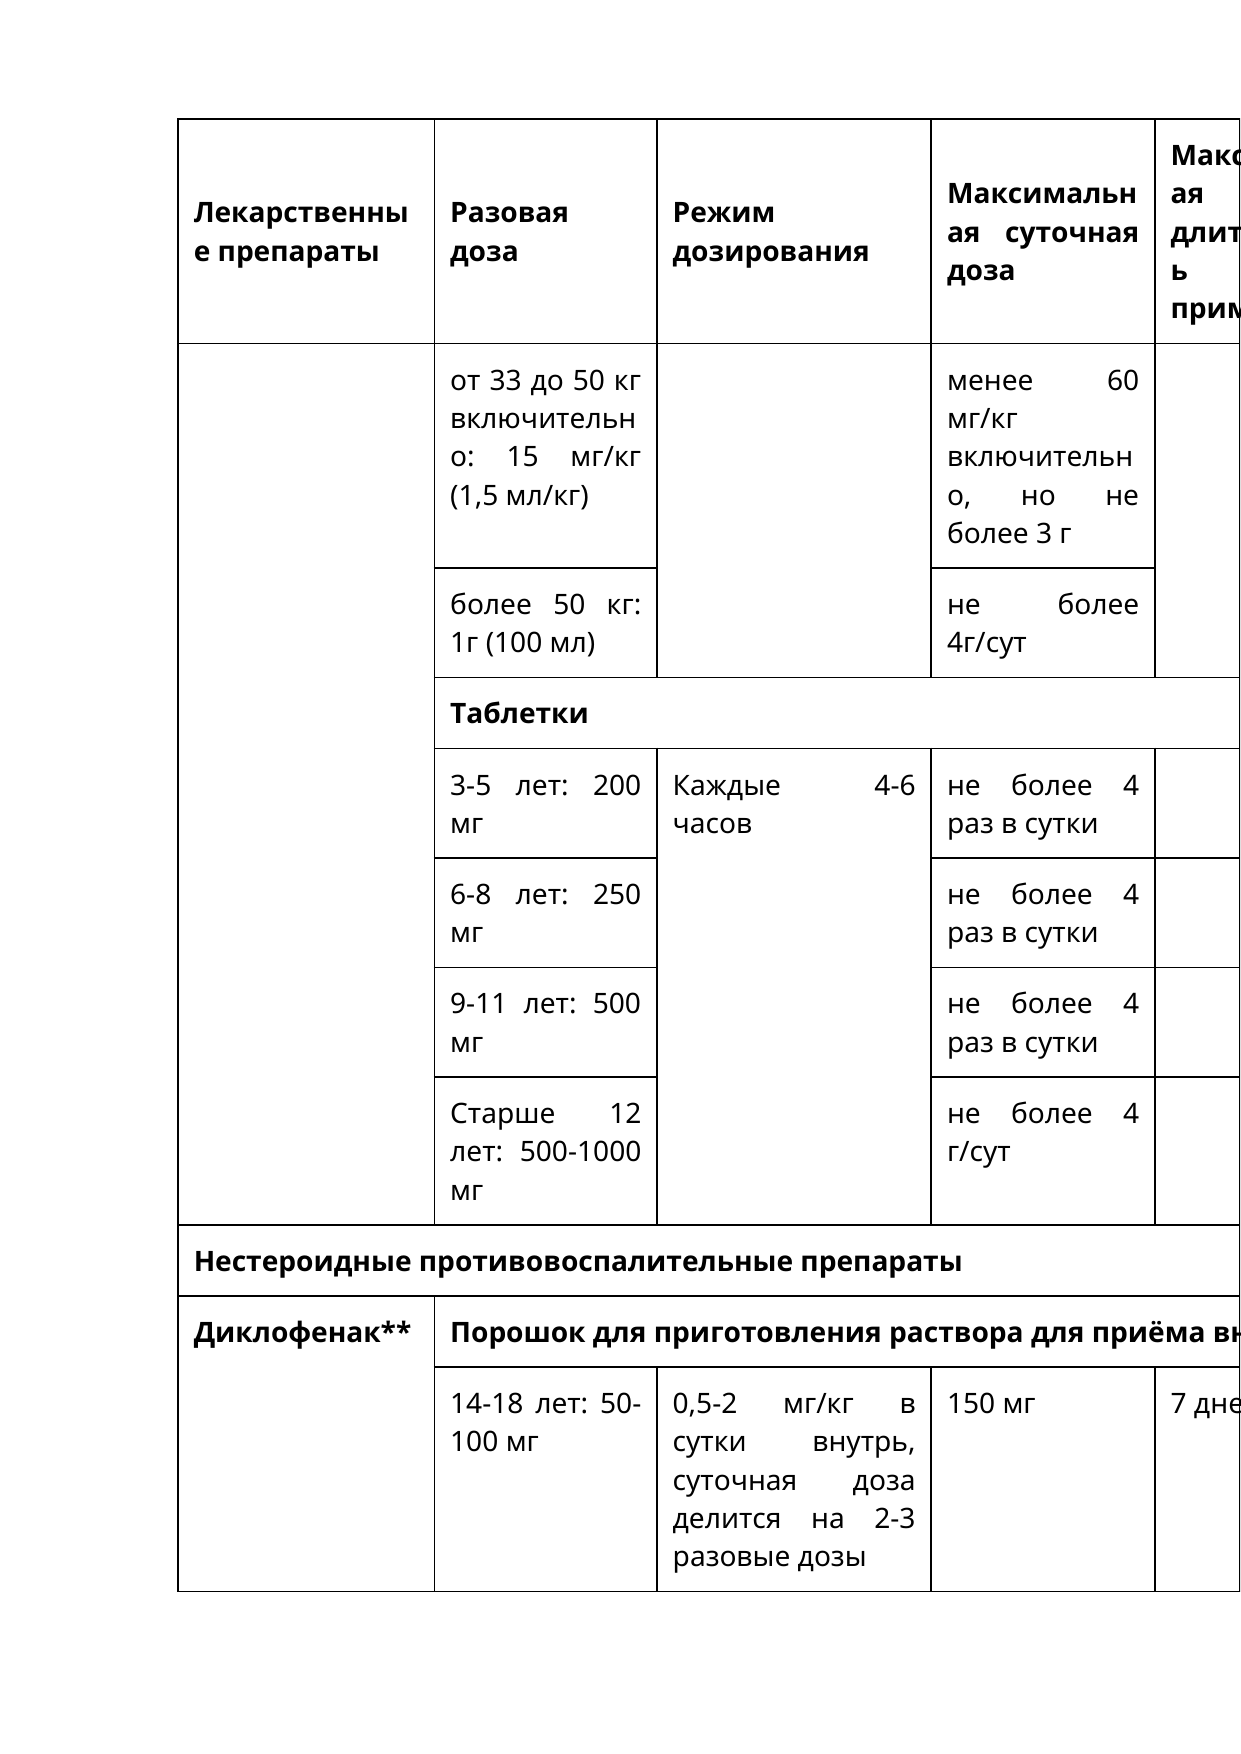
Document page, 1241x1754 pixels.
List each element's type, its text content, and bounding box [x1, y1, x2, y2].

table_header Разовая доза [435, 120, 656, 343]
table_cell не более 4 раз в сутки [932, 749, 1154, 857]
table_cell 3-5 лет: 200 мг [435, 749, 656, 857]
table_header Максимальная длительность применения [1156, 120, 1239, 343]
table_cell не более 4г/сут [932, 569, 1154, 677]
table_cell [1156, 968, 1239, 1076]
table_cell 14-18 лет: 50-100 мг [435, 1368, 656, 1591]
table_cell Порошок для приготовления раствора для приёма внутрь [435, 1297, 1239, 1366]
table_header Лекарственные препараты [179, 120, 434, 343]
table_cell Старше 12 лет: 500-1000 мг [435, 1078, 656, 1224]
table_cell не более 4 раз в сутки [932, 859, 1154, 967]
table_cell менее 60 мг/кг включительно, но не более 3 г [932, 344, 1154, 567]
table_cell [1156, 1078, 1239, 1224]
table_cell от 33 до 50 кг включительно: 15 мг/кг (1,5 мл/кг) [435, 344, 656, 567]
table_cell 9-11 лет: 500 мг [435, 968, 656, 1076]
table_cell [1156, 749, 1239, 857]
table_cell Каждые 4-6 часов [658, 749, 930, 1224]
table_cell Таблетки [435, 678, 1239, 748]
table_cell не более 4 раз в сутки [932, 968, 1154, 1076]
table_cell Нестероидные противовоспалительные препараты [179, 1226, 1239, 1295]
table_cell более 50 кг: 1г (100 мл) [435, 569, 656, 677]
table_cell 150 мг [932, 1368, 1154, 1591]
table_cell [1156, 859, 1239, 967]
table_cell 6-8 лет: 250 мг [435, 859, 656, 967]
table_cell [658, 1368, 930, 1591]
table_header Максимальная суточная доза [932, 120, 1154, 343]
table_cell 7 дней [1156, 1368, 1239, 1591]
table_header Режим дозирования [658, 120, 930, 343]
table_cell не более 4 г/сут [932, 1078, 1154, 1224]
table_cell Диклофенак** [179, 1297, 434, 1591]
